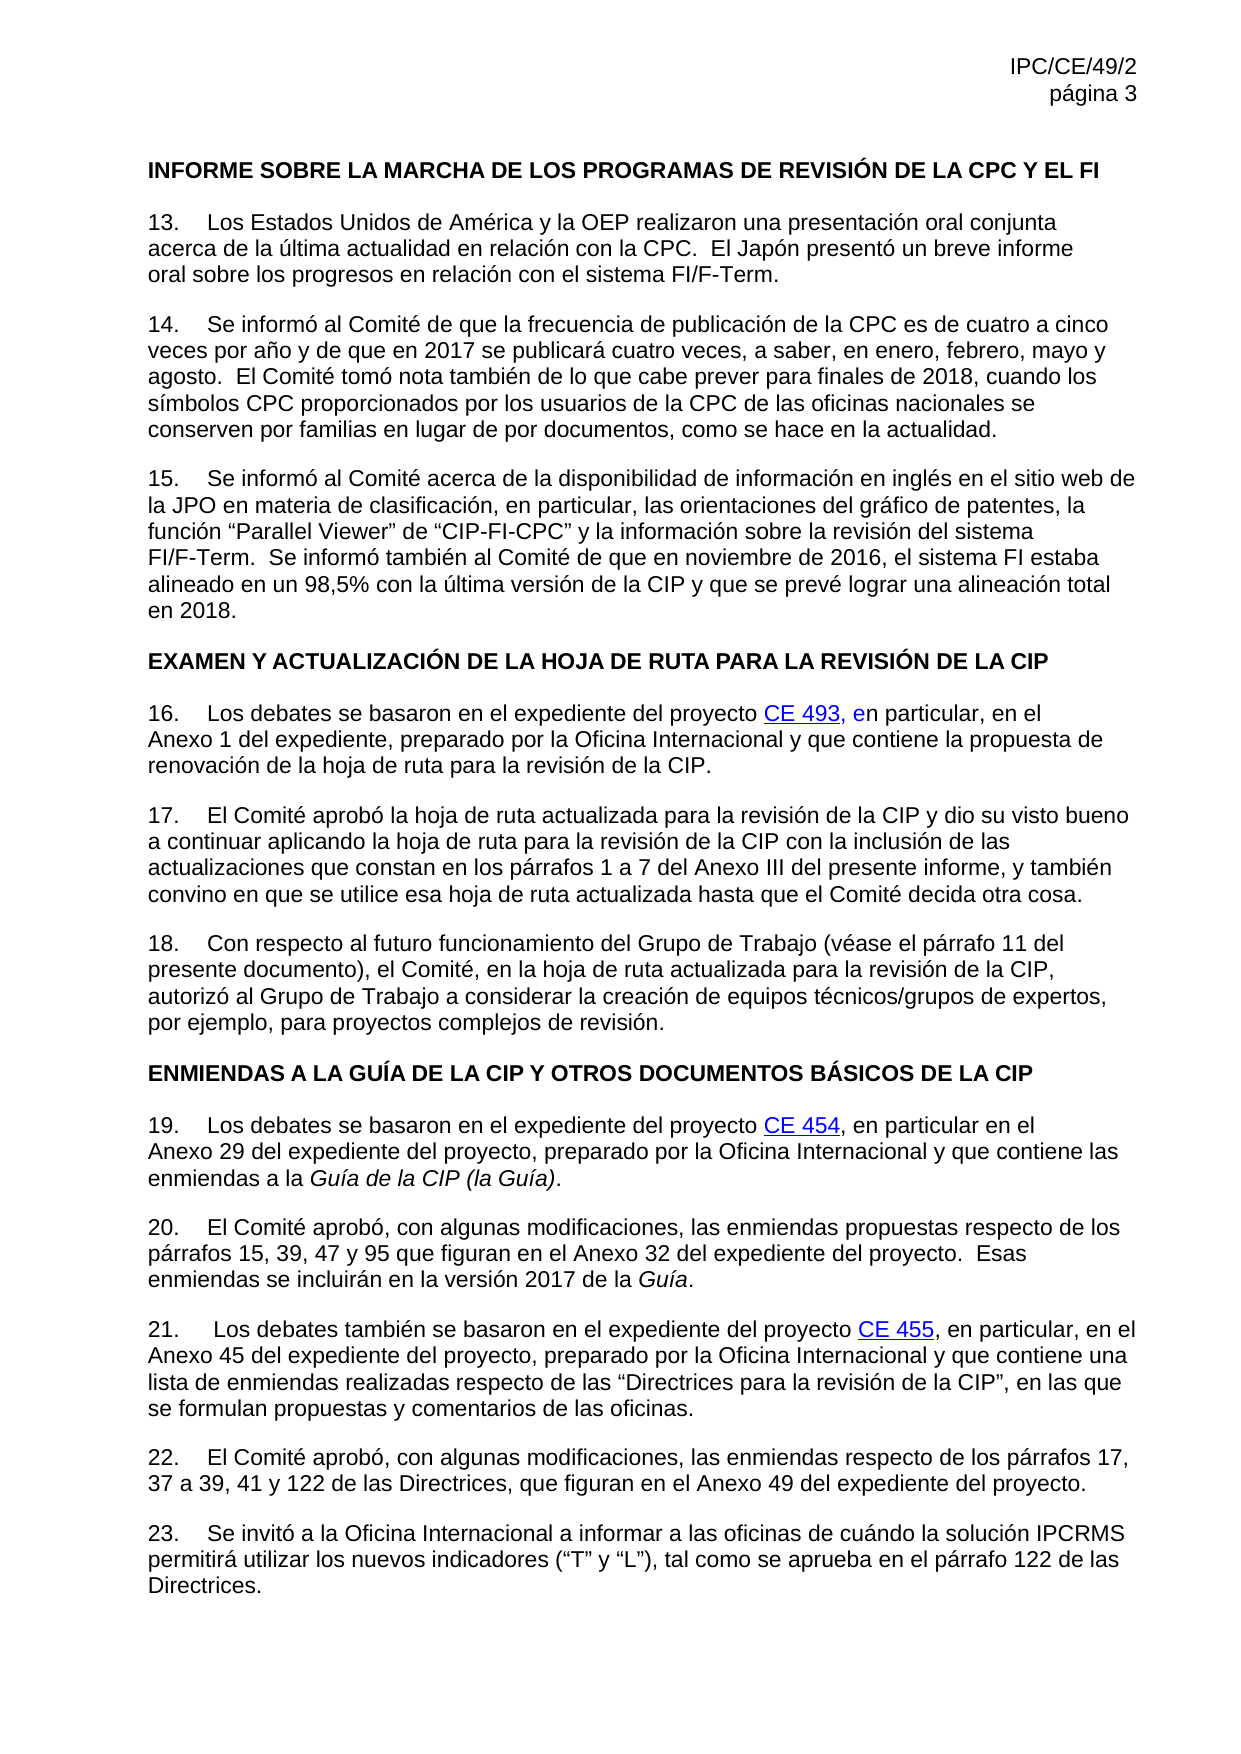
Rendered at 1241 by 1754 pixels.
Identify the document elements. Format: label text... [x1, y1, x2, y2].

subtitle INFORME SOBRE LA MARCHA DE LOS PROGRAMAS DE REVISIÓN DE LA CPC Y EL FI [148, 157, 1137, 183]
text Los debates también se basaron en el expediente del proyecto CE 455, en particular, en el Anexo 45 del expediente del proyecto, preparado por la Oficina Internacional y que contiene una lista de enmiendas realizadas respecto de las “Directrices para la revisión de la CIP”, en las que se formulan propuestas y comentarios de las oficinas. [148, 1316, 1137, 1421]
text Se informó al Comité de que la frecuencia de publicación de la CPC es de cuatro a cinco veces por año y de que en 2017 se publicará cuatro veces, a saber, en enero, febrero, mayo y agosto. El Comité tomó nota también de lo que cabe prever para finales de 2018, cuando los símbolos CPC proporcionados por los usuarios de la CPC de las oficinas nacionales se conserven por familias en lugar de por documentos, como se hace en la actualidad. [148, 311, 1137, 442]
text El Comité aprobó la hoja de ruta actualizada para la revisión de la CIP y dio su visto bueno a continuar aplicando la hoja de ruta para la revisión de la CIP con la inclusión de las actualizaciones que constan en los párrafos 1 a 7 del Anexo III del presente informe, y también convino en que se utilice esa hoja de ruta actualizada hasta que el Comité decida otra cosa. [148, 802, 1137, 907]
text Los debates se basaron en el expediente del proyecto CE 454, en particular en el Anexo 29 del expediente del proyecto, preparado por la Oficina Internacional y que contiene las enmiendas a la Guía de la CIP (la Guía). [148, 1112, 1137, 1191]
subtitle EXAMEN Y ACTUALIZACIÓN DE LA HOJA DE RUTA PARA LA REVISIÓN DE LA CIP [148, 648, 1137, 675]
text El Comité aprobó, con algunas modificaciones, las enmiendas propuestas respecto de los párrafos 15, 39, 47 y 95 que figuran en el Anexo 32 del expediente del proyecto. Esas enmiendas se incluirán en la versión 2017 de la Guía. [148, 1214, 1137, 1293]
text Los Estados Unidos de América y la OEP realizaron una presentación oral conjunta acerca de la última actualidad en relación con la CPC. El Japón presentó un breve informe oral sobre los progresos en relación con el sistema FI/F-Term. [148, 208, 1107, 288]
text Con respecto al futuro funcionamiento del Grupo de Trabajo (véase el párrafo 11 del presente documento), el Comité, en la hoja de ruta actualizada para la revisión de la CIP, autorizó al Grupo de Trabajo a considerar la creación de equipos técnicos/grupos de expertos, por ejemplo, para proyectos complejos de revisión. [148, 930, 1137, 1035]
text Se invitó a la Oficina Internacional a informar a las oficinas de cuándo la solución IPCRMS permitirá utilizar los nuevos indicadores (“T” y “L”), tal como se aprueba en el párrafo 122 de las Directrices. [148, 1520, 1137, 1599]
text Se informó al Comité acerca de la disponibilidad de información en inglés en el sitio web de la JPO en materia de clasificación, en particular, las orientaciones del gráfico de patentes, la función “Parallel Viewer” de “CIP-FI-CPC” y la información sobre la revisión del sistema FI/F-Term. Se informó también al Comité de que en noviembre de 2016, el sistema FI estaba alineado en un 98,5% con la última versión de la CIP y que se prevé lograr una alineación total en 2018. [148, 465, 1137, 623]
text Los debates se basaron en el expediente del proyecto CE 493, en particular, en el Anexo 1 del expediente, preparado por la Oficina Internacional y que contiene la propuesta de renovación de la hoja de ruta para la revisión de la CIP. [148, 700, 1107, 779]
text El Comité aprobó, con algunas modificaciones, las enmiendas respecto de los párrafos 17, 37 a 39, 41 y 122 de las Directrices, que figuran en el Anexo 49 del expediente del proyecto. [148, 1444, 1137, 1497]
subtitle enmiendas a la guía de la cip y otros documentos básicos de la cip [148, 1060, 1137, 1087]
